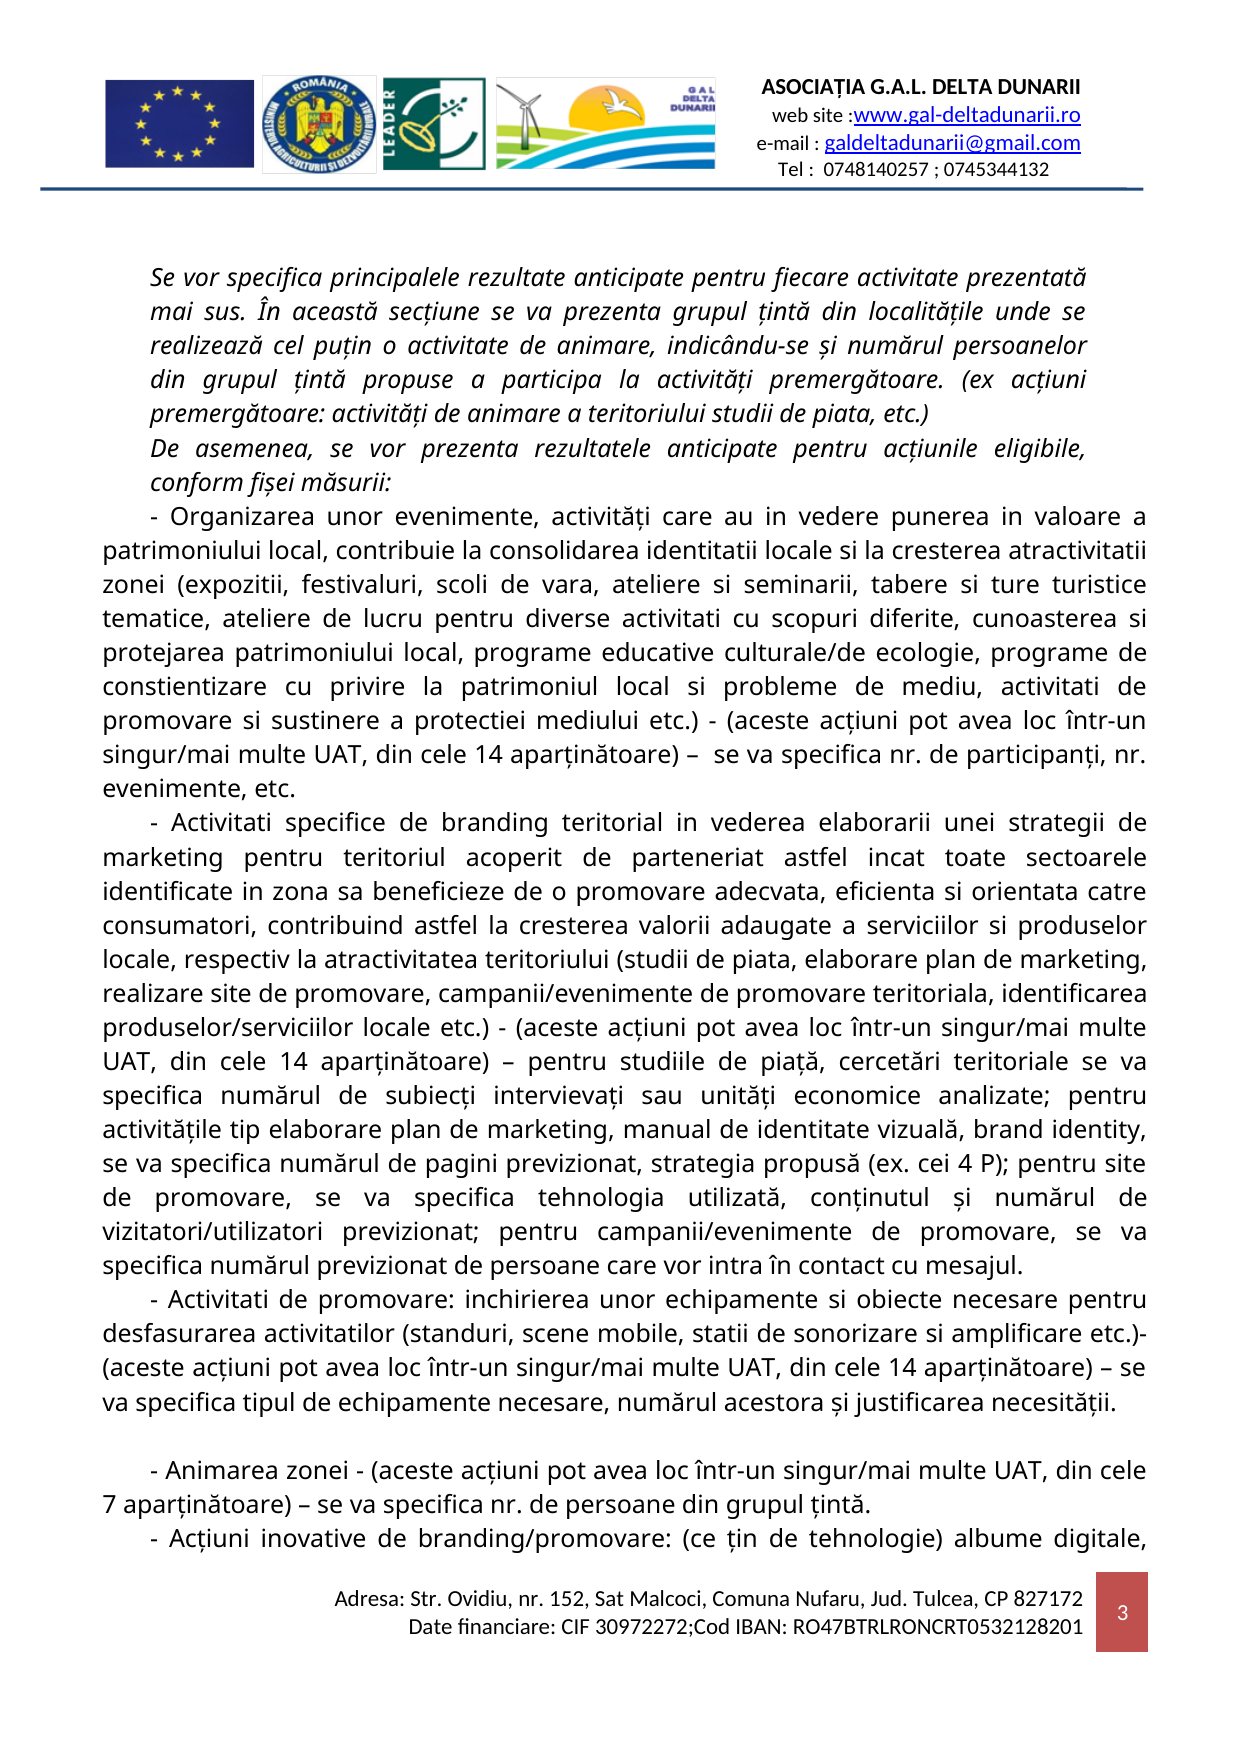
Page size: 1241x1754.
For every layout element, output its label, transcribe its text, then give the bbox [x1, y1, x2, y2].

text - Activitati de promovare: inchirierea unor echipamente si obiecte necesare pentru desfasurarea activitatilor (standuri, scene mobile, statii de sonorizare si amplificare etc.)- (aceste acțiuni pot avea loc într-un singur/mai multe UAT, din cele 14 aparținătoare) – se va specifica tipul de echipamente necesare, numărul acestora și justificarea necesității. [102, 1282, 1148, 1418]
picture [102, 73, 721, 176]
text - Organizarea unor evenimente, activități care au in vedere punerea in valoare a patrimoniului local, contribuie la consolidarea identitatii locale si la cresterea atractivitatii zonei (expozitii, festivaluri, scoli de vara, ateliere si seminarii, tabere si ture turistice tematice, ateliere de lucru pentru diverse activitati cu scopuri diferite, cunoasterea si protejarea patrimoniului local, programe educative culturale/de ecologie, programe de constientizare cu privire la patrimoniul local si probleme de mediu, activitati de promovare si sustinere a protectiei mediului etc.) - (aceste acțiuni pot avea loc într-un singur/mai multe UAT, din cele 14 aparținătoare) – se va specifica nr. de participanți, nr. evenimente, etc. [102, 498, 1148, 805]
text - Activitati specifice de branding teritorial in vederea elaborarii unei strategii de marketing pentru teritoriul acoperit de parteneriat astfel incat toate sectoarele identificate in zona sa beneficieze de o promovare adecvata, eficienta si orientata catre consumatori, contribuind astfel la cresterea valorii adaugate a serviciilor si produselor locale, respectiv la atractivitatea teritoriului (studii de piata, elaborare plan de marketing, realizare site de promovare, campanii/evenimente de promovare teritoriala, identificarea produselor/serviciilor locale etc.) - (aceste acțiuni pot avea loc într-un singur/mai multe UAT, din cele 14 aparținătoare) – pentru studiile de piață, cercetări teritoriale se va specifica numărul de subiecți intervievați sau unități economice analizate; pentru activitățile tip elaborare plan de marketing, manual de identitate vizuală, brand identity, se va specifica numărul de pagini previzionat, strategia propusă (ex. cei 4 P); pentru site de promovare, se va specifica tehnologia utilizată, conținutul și numărul de vizitatori/utilizatori previzionat; pentru campanii/evenimente de promovare, se va specifica numărul previzionat de persoane care vor intra în contact cu mesajul. [102, 805, 1148, 1282]
text Se vor specifica principalele rezultate anticipate pentru fiecare activitate prezentată mai sus. În această secțiune se va prezenta grupul țintă din localitățile unde se realizează cel puțin o activitate de animare, indicându-se și numărul persoanelor din grupul țintă propuse a participa la activități premergătoare. (ex acțiuni premergătoare: activități de animare a teritoriului studii de piata, etc.) [150, 260, 1091, 430]
text De asemenea, se vor prezenta rezultatele anticipate pentru acțiunile eligibile, conform fișei măsurii: [150, 430, 1091, 498]
text - Animarea zonei - (aceste acțiuni pot avea loc într-un singur/mai multe UAT, din cele 7 aparținătoare) – se va specifica nr. de persoane din grupul țintă. [102, 1452, 1148, 1520]
